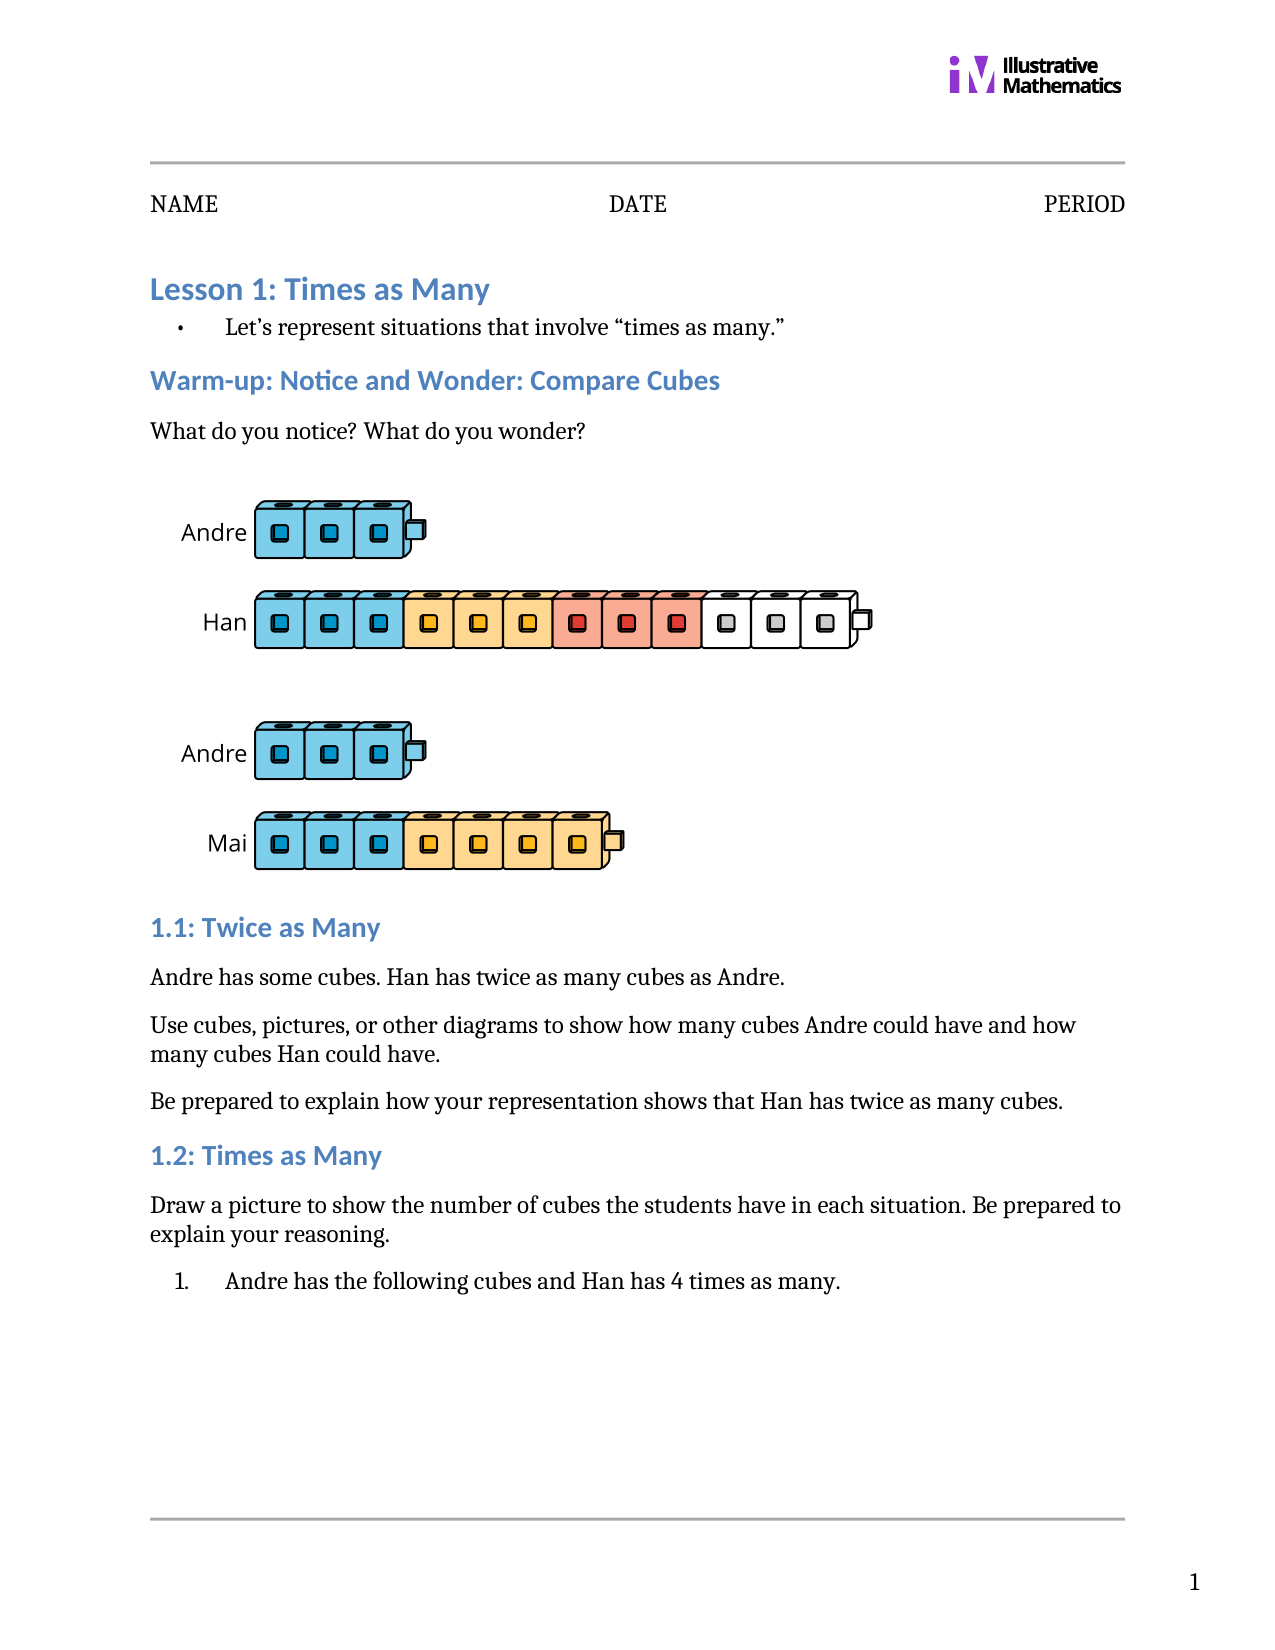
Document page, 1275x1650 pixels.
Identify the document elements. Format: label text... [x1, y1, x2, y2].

picture [949, 55, 1121, 93]
picture [168, 685, 900, 888]
list Andre has the following cubes and Han has 4 times as many. [175, 1267, 1125, 1296]
subtitle 1.2: Times as Many [150, 1137, 1125, 1172]
text Draw a picture to show the number of cubes the students have in each situation. Be prepared to explain your reasoning. [150, 1191, 1125, 1248]
text What do you notice? What do you wonder? [150, 417, 1125, 446]
subtitle Warm-up: Notice and Wonder: Compare Cubes [150, 362, 1125, 398]
text Use cubes, pictures, or other diagrams to show how many cubes Andre could have and how many cubes Han could have. [150, 1011, 1125, 1068]
list Let’s represent situations that involve “times as many.” [175, 313, 1125, 342]
picture [168, 464, 900, 667]
text Andre has some cubes. Han has twice as many cubes as Andre. [150, 963, 1125, 992]
subtitle 1.1: Twice as Many [150, 909, 1125, 944]
text Be prepared to explain how your representation shows that Han has twice as many cubes. [150, 1087, 1125, 1116]
subtitle Lesson 1: Times as Many [150, 268, 1125, 309]
